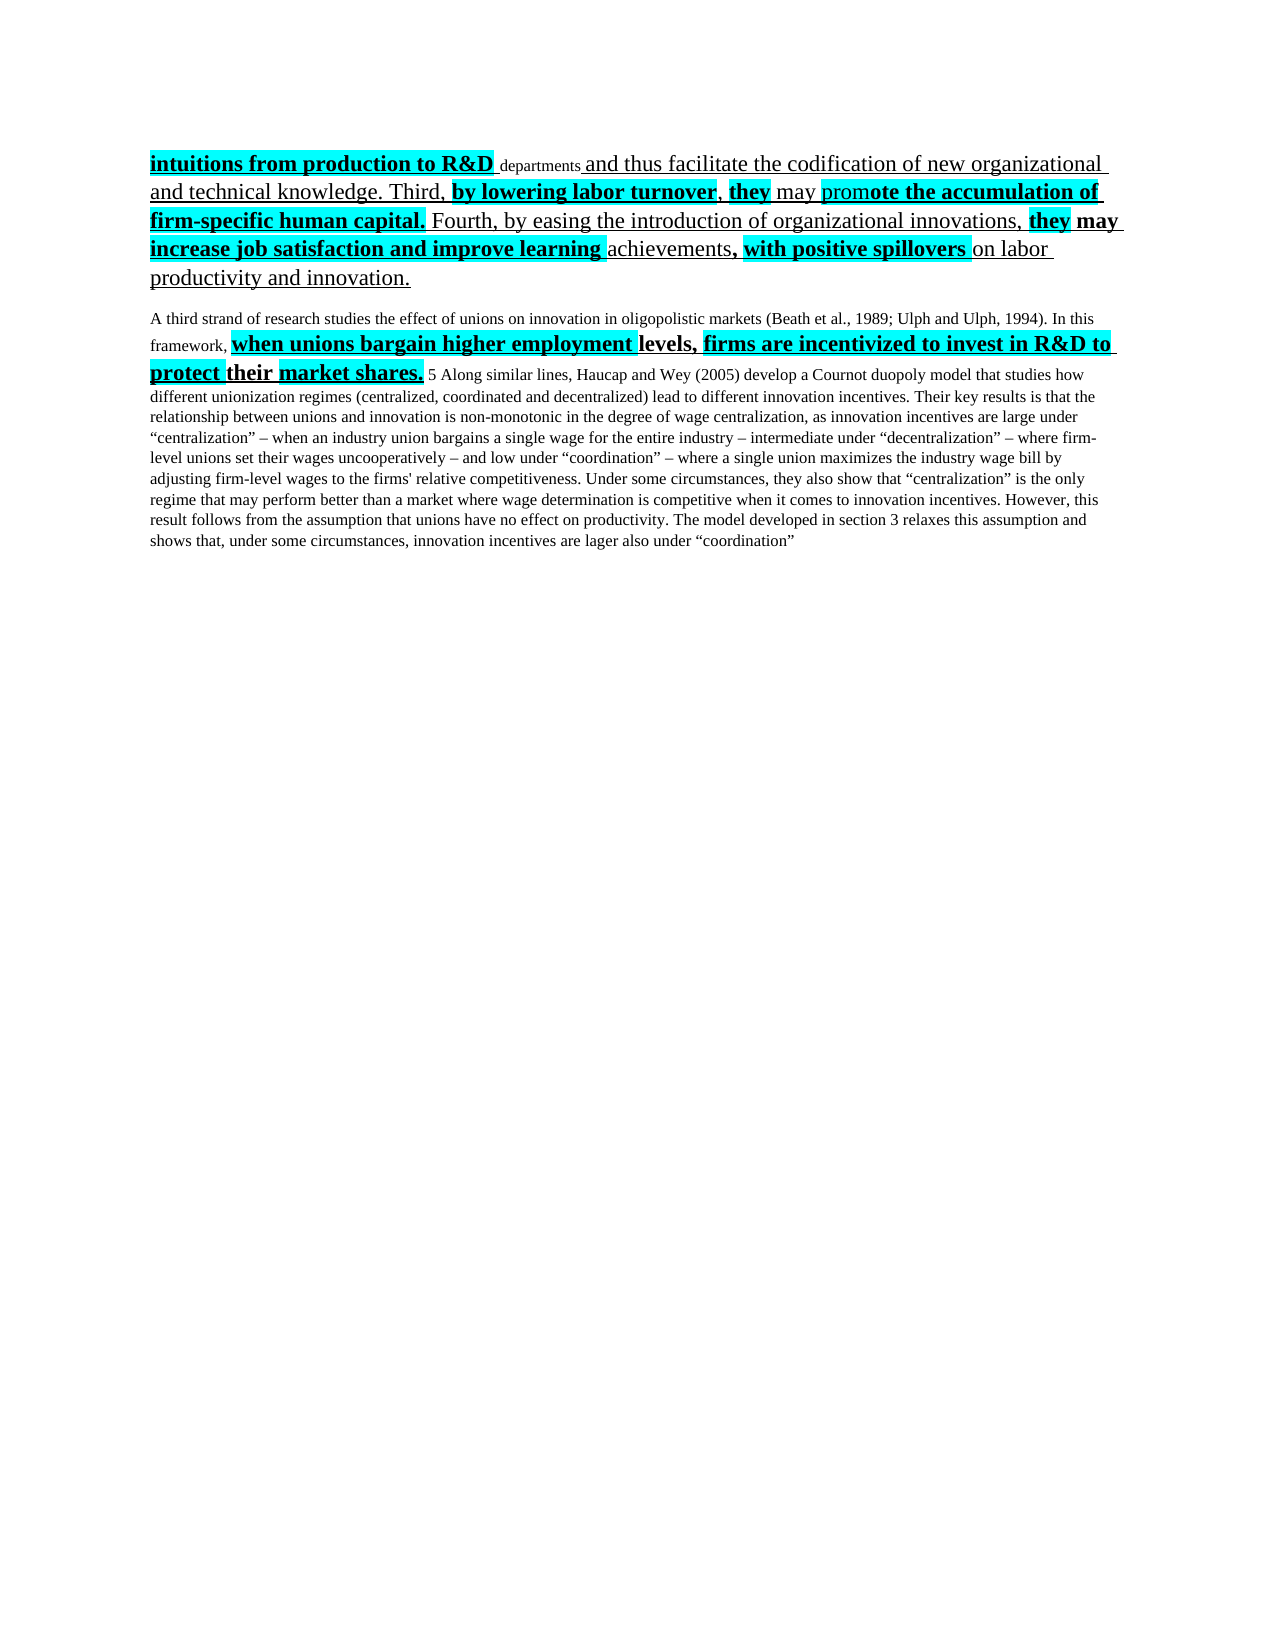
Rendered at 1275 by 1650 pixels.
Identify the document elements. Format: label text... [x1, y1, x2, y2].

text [150, 150, 1125, 290]
text A third strand of research studies the effect of unions on innovation in oligopolistic markets (Beath et al., 1989; Ulph and Ulph, 1994). In this framework, when unions bargain higher employment levels, firms are incentivized to invest in R&D to protect their market shares. 5 Along similar lines, Haucap and Wey (2005) develop a Cournot duopoly model that studies how different unionization regimes (centralized, coordinated and decentralized) lead to different innovation incentives. Their key results is that the relationship between unions and innovation is non-monotonic in the degree of wage centralization, as innovation incentives are large under “centralization” – when an industry union bargains a single wage for the entire industry – intermediate under “decentralization” – where firm-level unions set their wages uncooperatively – and low under “coordination” – where a single union maximizes the industry wage bill by adjusting firm-level wages to the firms' relative competitiveness. Under some circumstances, they also show that “centralization” is the only regime that may perform better than a market where wage determination is competitive when it comes to innovation incentives. However, this result follows from the assumption that unions have no effect on productivity. The model developed in section 3 relaxes this assumption and shows that, under some circumstances, innovation incentives are lager also under “coordination” [150, 309, 1125, 550]
